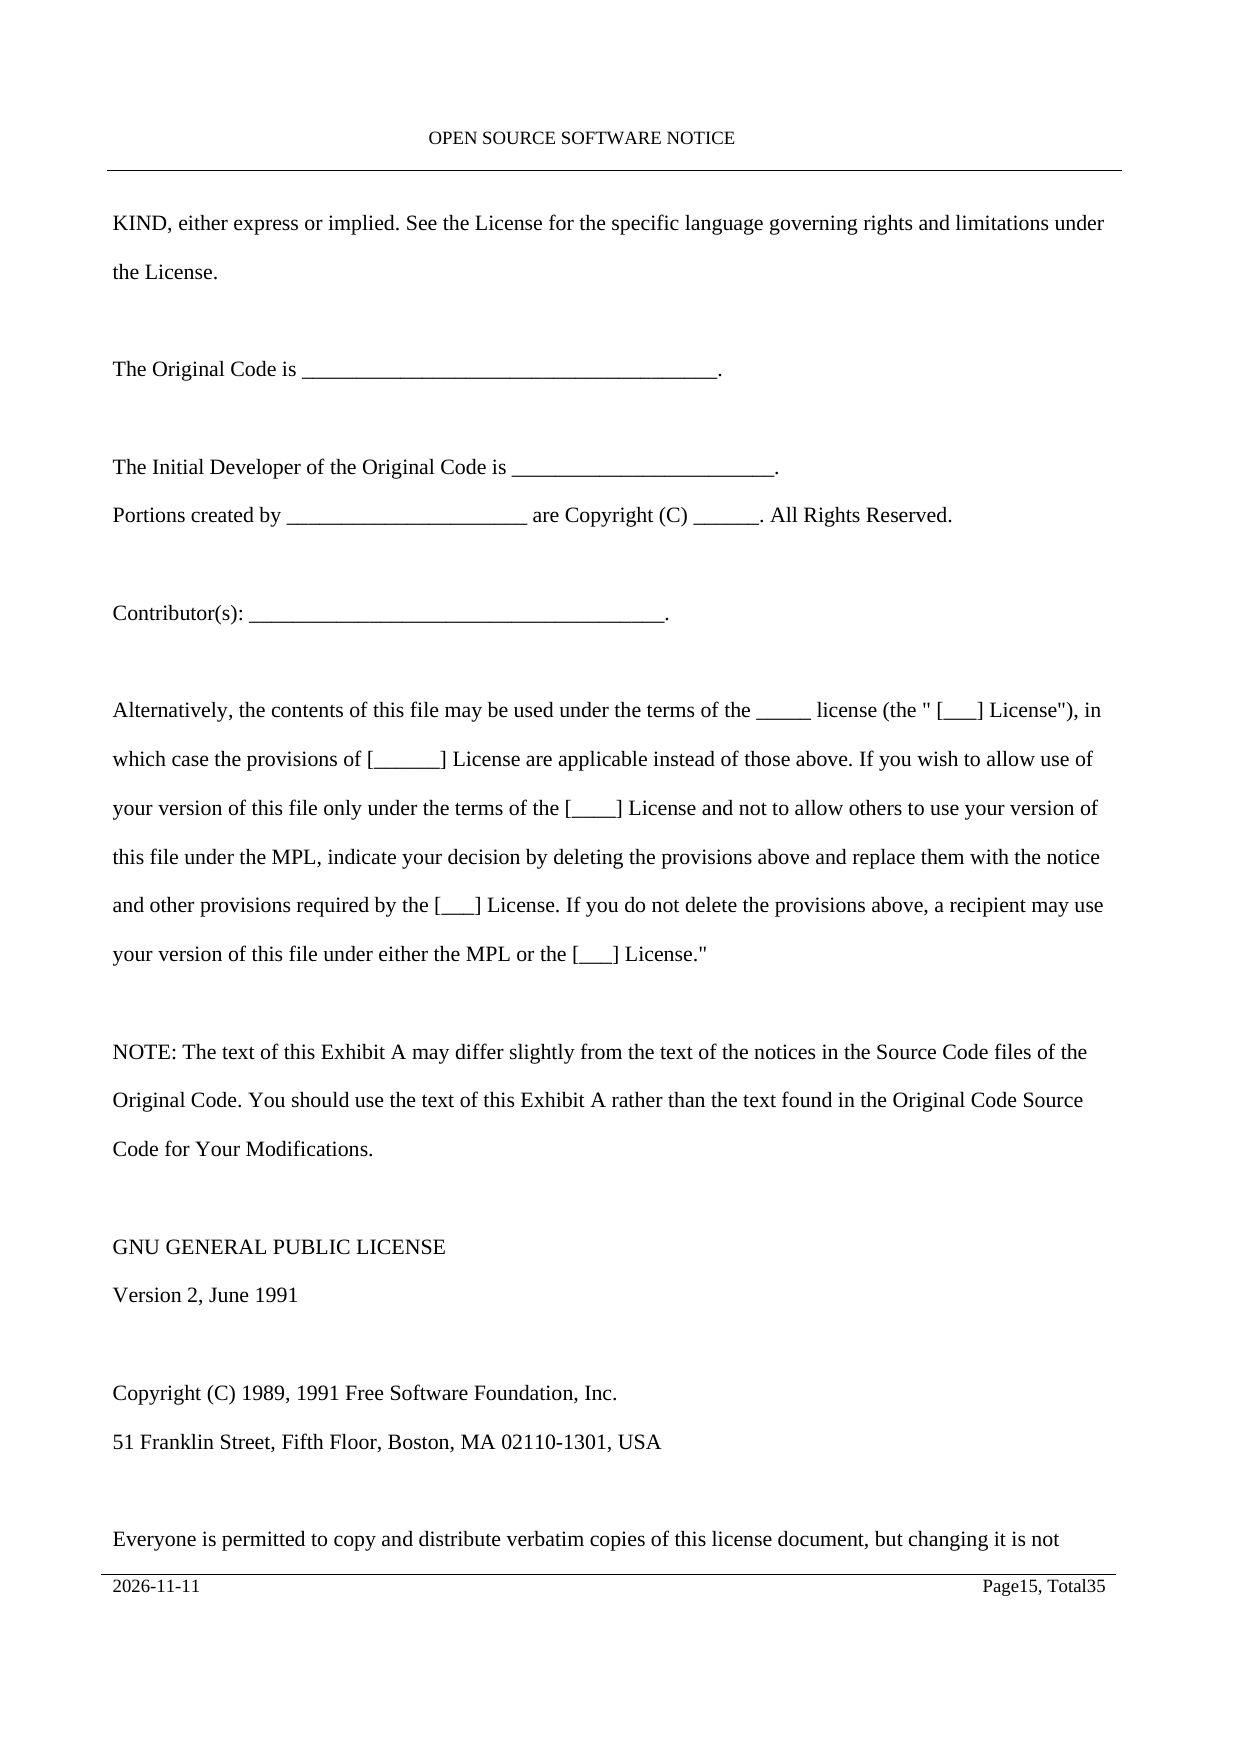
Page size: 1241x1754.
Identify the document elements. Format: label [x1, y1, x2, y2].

text [112, 206, 1128, 1555]
